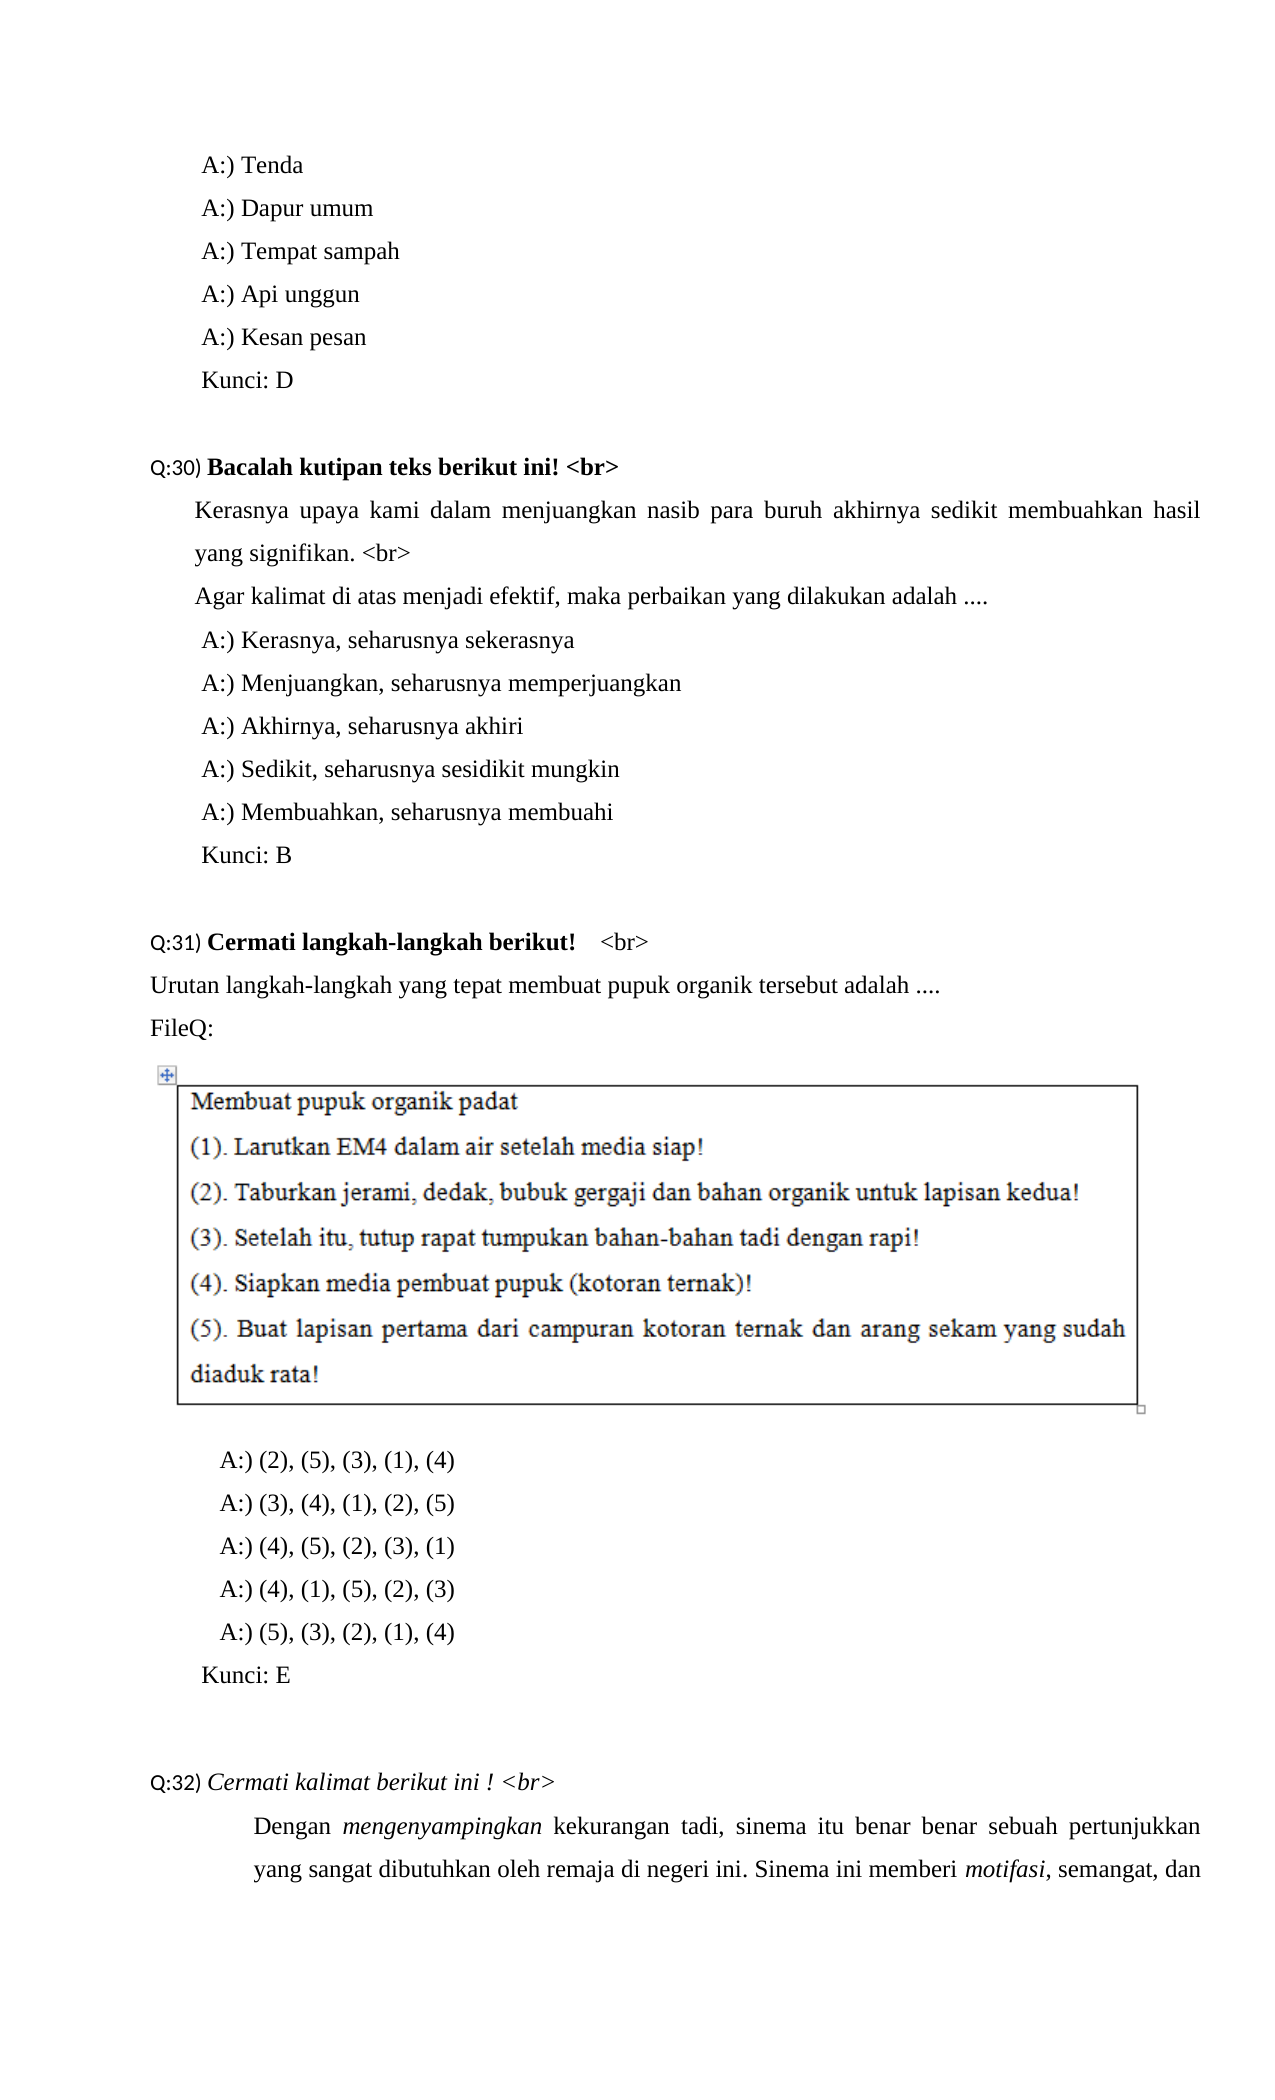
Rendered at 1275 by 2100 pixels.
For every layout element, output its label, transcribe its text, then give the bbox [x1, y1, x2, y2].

text Kerasnya upaya kami dalam menjuangkan nasib para buruh akhirnya sedikit membuahkan hasil yang signifikan. <br> [194, 495, 1201, 567]
text A:) Kesan pesan [201, 322, 1201, 351]
text A:) Api unggun [241, 279, 1201, 308]
text Q:31) Cermati langkah-langkah berikut! <br> [150, 927, 1201, 956]
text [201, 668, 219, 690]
text Urutan langkah-langkah yang tepat membuat pupuk organik tersebut adalah .... [150, 970, 1201, 999]
text A:) Sedikit, seharusnya sesidikit mungkin [241, 754, 1201, 783]
text A:) Tenda [241, 150, 1201, 179]
text Kunci: D [201, 366, 1201, 394]
text Agar kalimat di atas menjadi efektif, maka perbaikan yang dilakukan adalah .... [194, 582, 1201, 610]
picture [150, 1056, 1167, 1431]
text A:) (4), (5), (2), (3), (1) [253, 1531, 1201, 1560]
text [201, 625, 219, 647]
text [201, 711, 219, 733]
text A:) (2), (5), (3), (1), (4) [253, 1445, 1201, 1473]
text A:) (5), (3), (2), (1), (4) [259, 1617, 1201, 1646]
text A:) Menjuangkan, seharusnya memperjuangkan [241, 668, 1201, 697]
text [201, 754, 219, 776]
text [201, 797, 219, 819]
text Q:32) Cermati kalimat berikut ini ! <br> [150, 1767, 1201, 1796]
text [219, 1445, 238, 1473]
text A:) Akhirnya, seharusnya akhiri [241, 711, 1201, 740]
text A:) Kerasnya, seharusnya sekerasnya [241, 625, 1201, 653]
text A:) Membuahkan, seharusnya membuahi [241, 797, 1201, 826]
text A:) (3), (4), (1), (2), (5) [253, 1488, 1201, 1517]
text Kunci: E [201, 1660, 1201, 1689]
text Kunci: B [201, 840, 1201, 869]
text A:) (4), (1), (5), (2), (3) [253, 1574, 1201, 1603]
text A:) Tempat sampah [241, 236, 1201, 265]
text A:) Dapur umum [241, 193, 1201, 222]
text Q:30) Bacalah kutipan teks berikut ini! <br> [150, 452, 1201, 481]
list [253, 1811, 1201, 1883]
